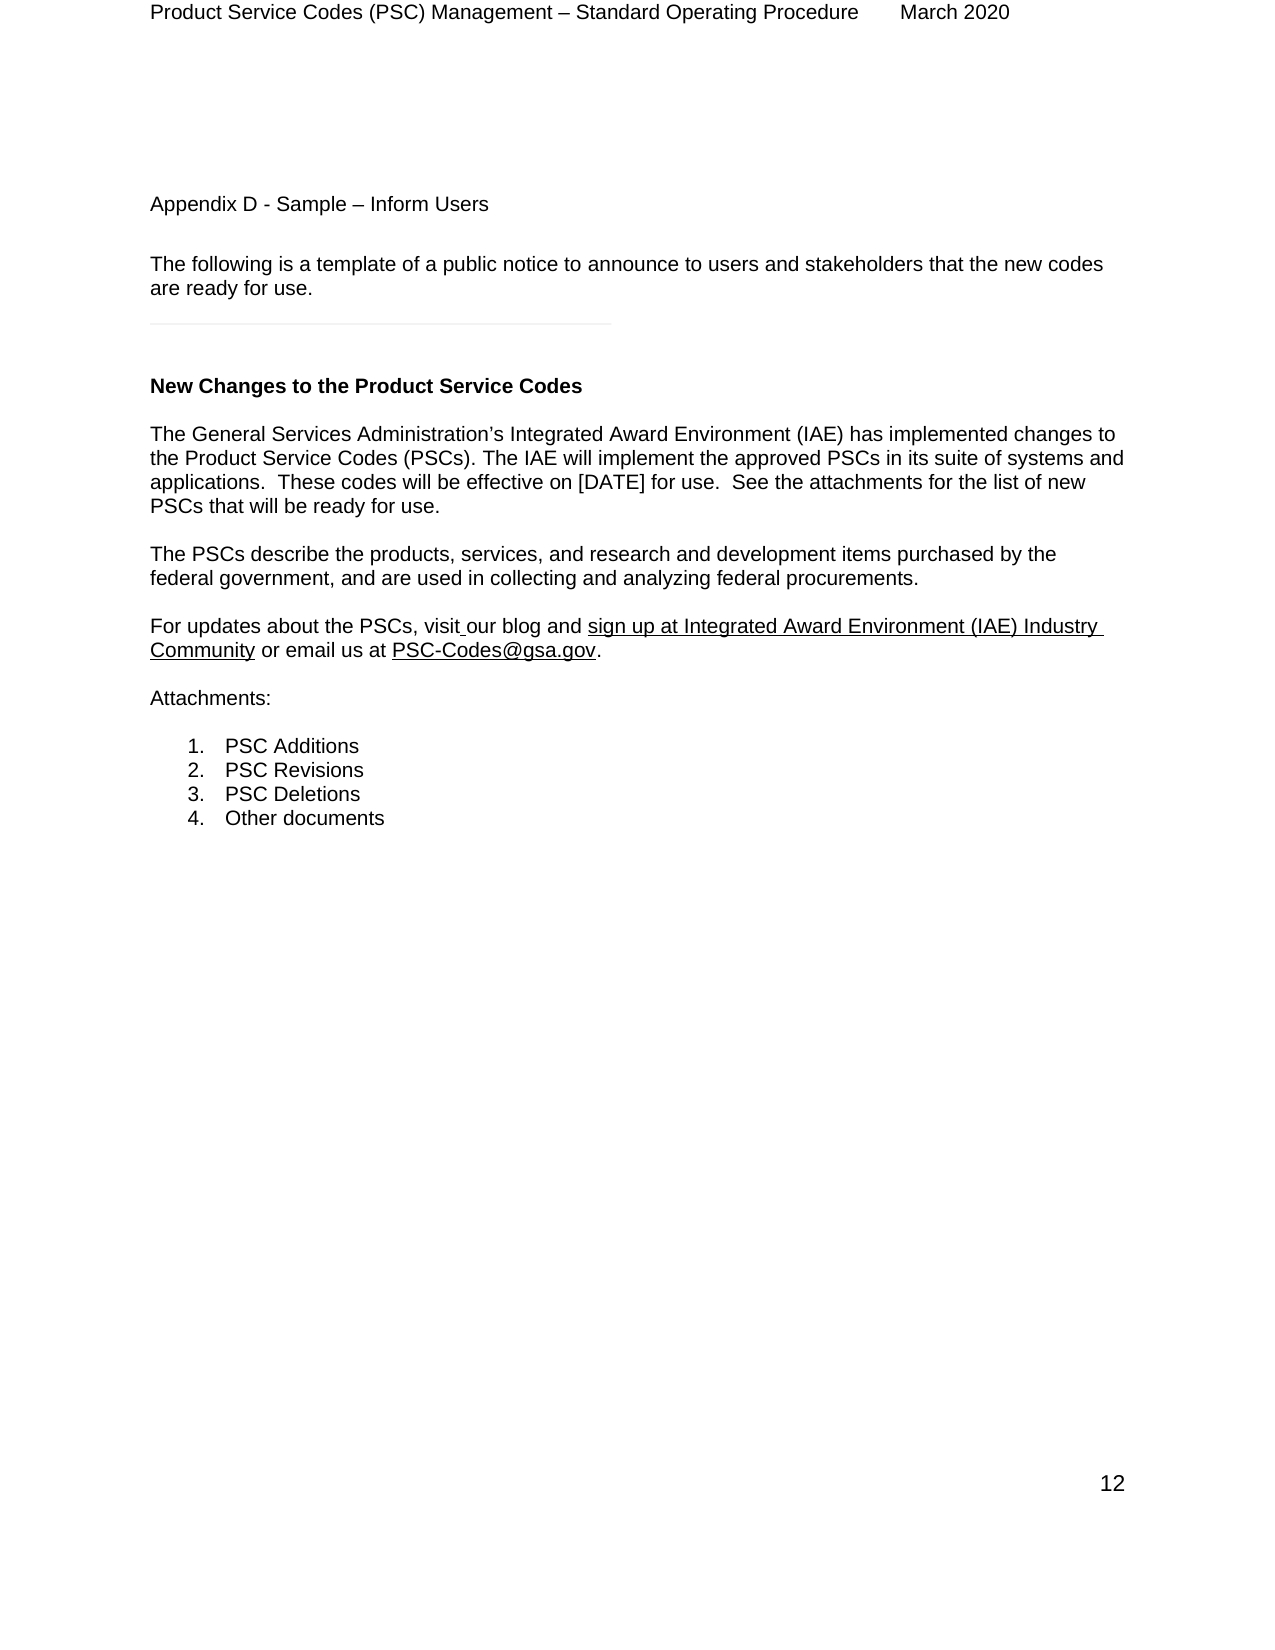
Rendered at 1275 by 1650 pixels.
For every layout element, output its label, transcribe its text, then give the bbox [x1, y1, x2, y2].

text New Changes to the Product Service Codes [150, 374, 1125, 398]
list PSC Additions [187, 734, 1125, 758]
list PSC Deletions [187, 782, 1125, 806]
text The General Services Administration’s Integrated Award Environment (IAE) has implemented changes to the Product Service Codes (PSCs). The IAE will implement the approved PSCs in its suite of systems and applications. These codes will be effective on [DATE] for use. See the attachments for the list of new PSCs that will be ready for use. [150, 422, 1125, 518]
text The PSCs describe the products, services, and research and development items purchased by the federal government, and are used in collecting and analyzing federal procurements. [150, 542, 1125, 590]
list Other documents [187, 806, 1125, 829]
text Attachments: [150, 686, 1125, 710]
text The following is a template of a public notice to announce to users and stakeholders that the new codes are ready for use. [150, 252, 1125, 300]
text Appendix D - Sample – Inform Users [150, 192, 1125, 216]
list PSC Revisions [187, 758, 1125, 782]
list For updates about the PSCs, visit our blog and sign up at Integrated Award Environment (IAE) Industry Community or email us at PSC-Codes@gsa.gov. [150, 614, 1125, 662]
